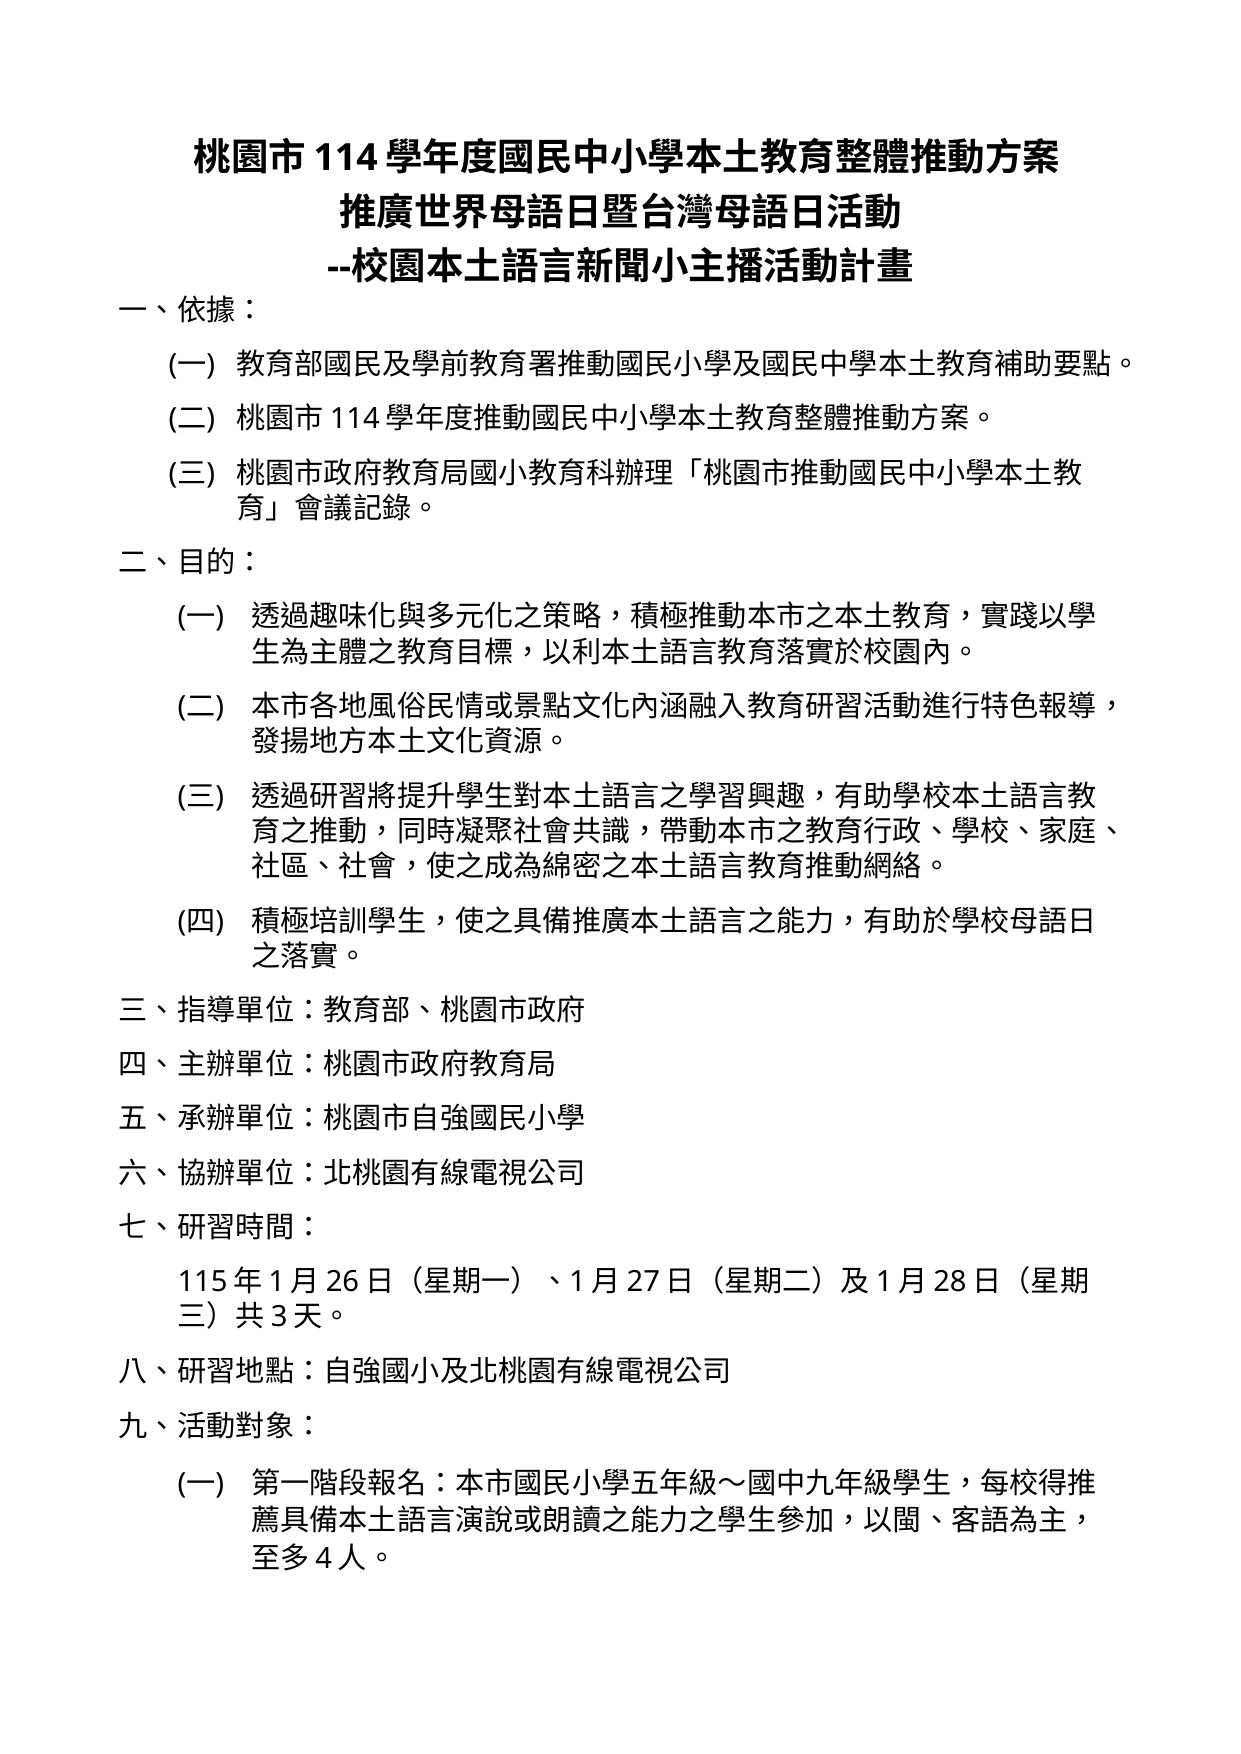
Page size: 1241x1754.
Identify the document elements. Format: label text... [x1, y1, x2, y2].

list 本市各地風俗民情或景點文化內涵融入教育研習活動進行特色報導，發揚地方本土文化資源。 [177, 688, 1122, 759]
list 透過研習將提升學生對本土語言之學習興趣，有助學校本土語言教育之推動，同時凝聚社會共識，帶動本市之教育行政、學校、家庭、社區、社會，使之成為綿密之本土語言教育推動網絡。 [177, 778, 1122, 884]
text 桃園市114學年度國民中小學本土教育整體推動方案 [118, 127, 1122, 181]
text 115年1月26日（星期一）、1月27日（星期二）及1月28日（星期三）共3天。 [177, 1263, 1122, 1334]
list 活動對象： [118, 1407, 1122, 1444]
list 指導單位：教育部、桃園市政府 [118, 992, 1122, 1028]
list 主辦單位：桃園市政府教育局 [118, 1046, 1122, 1082]
list 桃園市政府教育局國小教育科辦理「桃園市推動國民中小學本土教育」會議記錄。 [168, 455, 1122, 526]
list 透過趣味化與多元化之策略，積極推動本市之本土教育，實踐以學生為主體之教育目標，以利本土語言教育落實於校園內。 [177, 598, 1122, 669]
list 桃園市114學年度推動國民中小學本土教育整體推動方案。 [168, 401, 1122, 436]
list 教育部國民及學前教育署推動國民小學及國民中學本土教育補助要點。 [168, 346, 1122, 382]
list 研習時間： [118, 1209, 1122, 1244]
list 承辦單位：桃園市自強國民小學 [118, 1101, 1122, 1136]
text 推廣世界母語日暨台灣母語日活動 [118, 181, 1122, 236]
list 第一階段報名：本市國民小學五年級～國中九年級學生，每校得推薦具備本土語言演說或朗讀之能力之學生參加，以閩、客語為主，至多4人。 [177, 1463, 1122, 1576]
list 目的： [118, 544, 1122, 580]
list 協辦單位：北桃園有線電視公司 [118, 1155, 1122, 1190]
list 研習地點：自強國小及北桃園有線電視公司 [118, 1353, 1122, 1388]
text --校園本土語言新聞小主播活動計畫 [118, 236, 1122, 290]
list 依據： [118, 290, 1122, 328]
list 積極培訓學生，使之具備推廣本土語言之能力，有助於學校母語日之落實。 [177, 903, 1122, 973]
